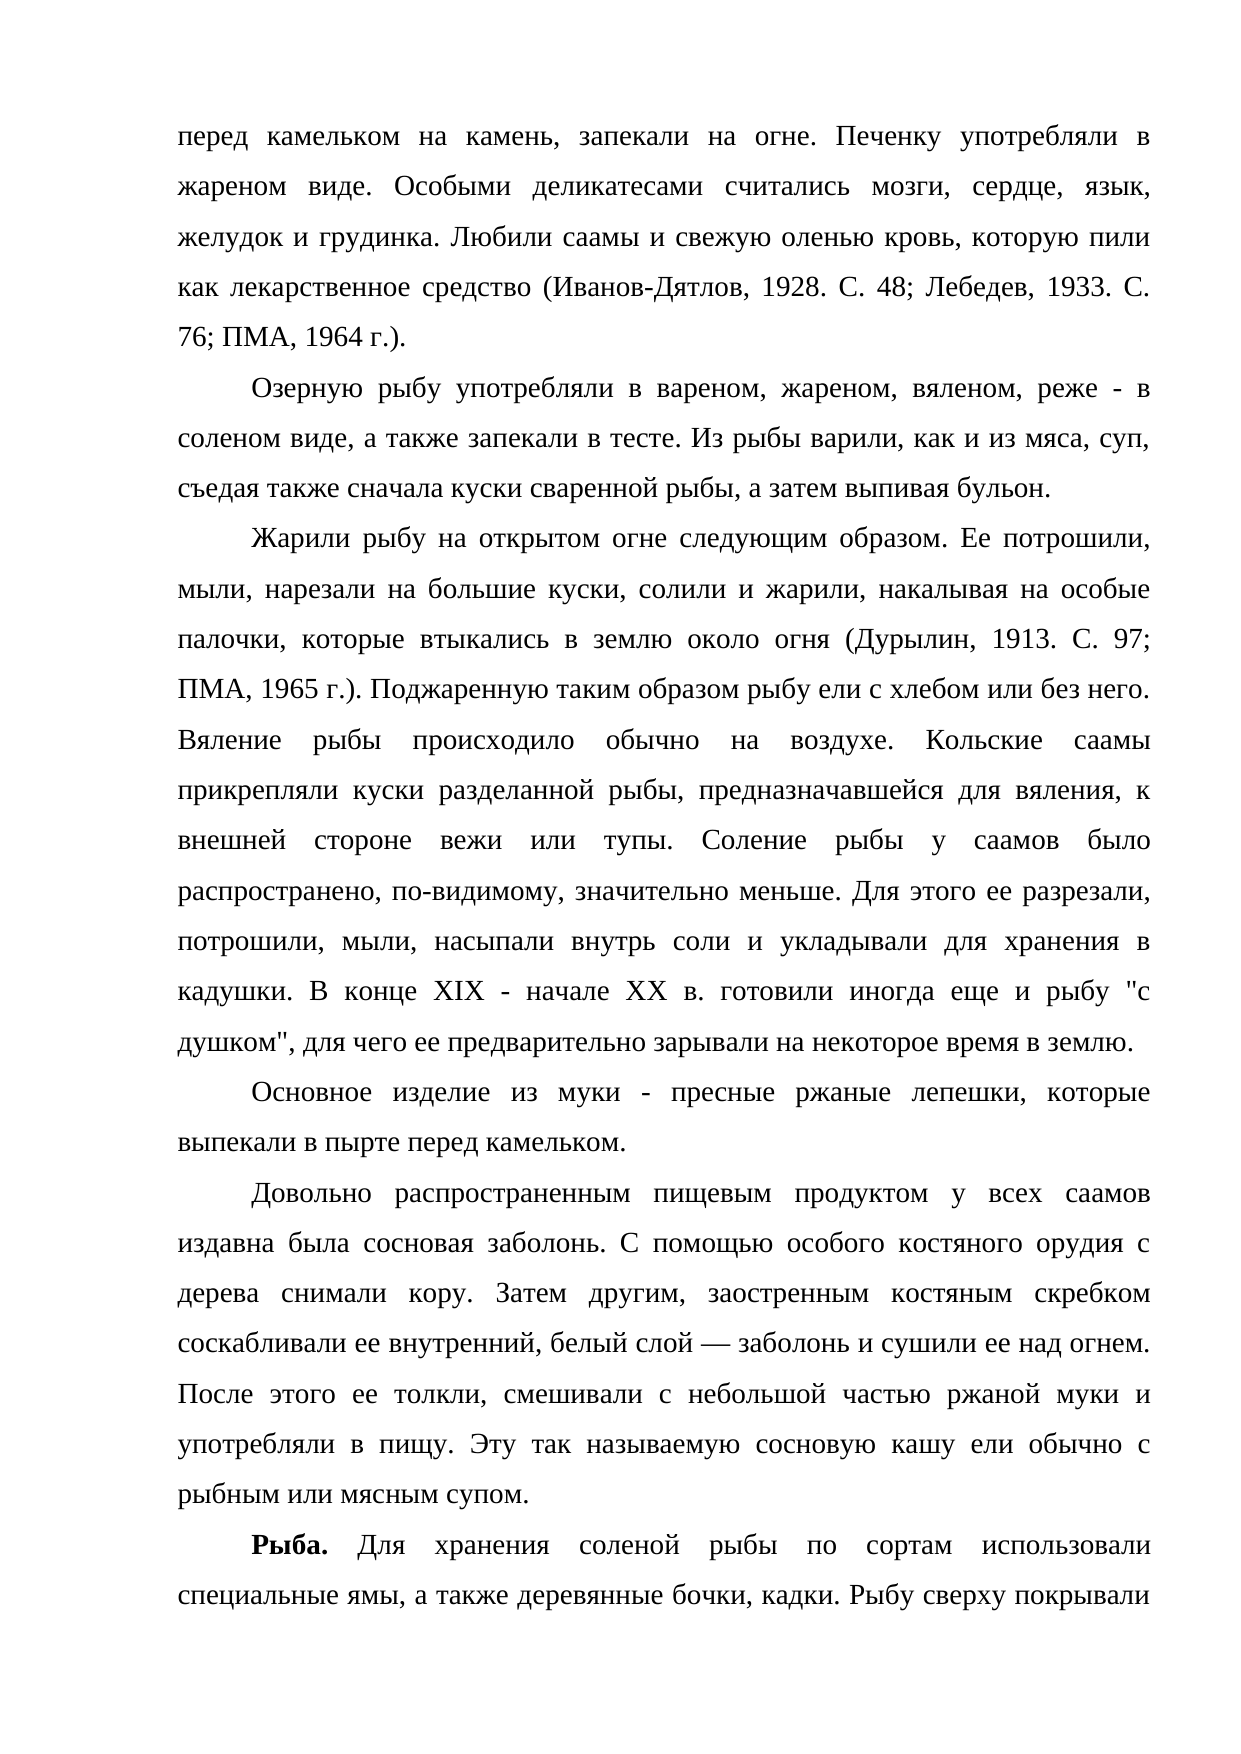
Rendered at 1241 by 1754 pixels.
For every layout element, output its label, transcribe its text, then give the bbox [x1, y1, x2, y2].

text Жарили рыбу на открытом огне следующим образом. Ее потрошили, мыли, нарезали на большие куски, солили и жарили, накалывая на особые палочки, которые втыкались в землю около огня (Дурылин, 1913. С. 97; ПМА, 1965 г.). Поджаренную таким образом рыбу ели с хлебом или без него. Вяление рыбы происходило обычно на воздухе. Кольские саамы прикрепляли куски разделанной рыбы, предназначавшейся для вяления, к внешней стороне вежи или тупы. Соление рыбы у саамов было распространено, по-видимому, значительно меньше. Для этого ее разрезали, потрошили, мыли, насыпали внутрь соли и укладывали для хранения в кадушки. В конце XIX - начале XX в. готовили иногда еще и рыбу "с душком", для чего ее предварительно зарывали на некоторое время в землю. [177, 521, 1152, 1057]
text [177, 1527, 1152, 1611]
text Озерную рыбу употребляли в вареном, жареном, вяленом, реже - в соленом виде, а также запекали в тесте. Из рыбы варили, как и из мяса, суп, съедая также сначала куски сваренной рыбы, а затем выпивая бульон. [177, 370, 1152, 504]
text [177, 118, 1152, 353]
text Довольно распространенным пищевым продуктом у всех саамов издавна была сосновая заболонь. С помощью особого костяного орудия с дерева снимали кору. Затем другим, заостренным костяным скребком соскабливали ее внутренний, белый слой — заболонь и сушили ее над огнем. После этого ее толкли, смешивали с небольшой частью ржаной муки и употребляли в пищу. Эту так называемую сосновую кашу ели обычно с рыбным или мясным супом. [177, 1175, 1152, 1510]
text Основное изделие из муки - пресные ржаные лепешки, которые выпекали в пырте перед камельком. [177, 1074, 1152, 1158]
